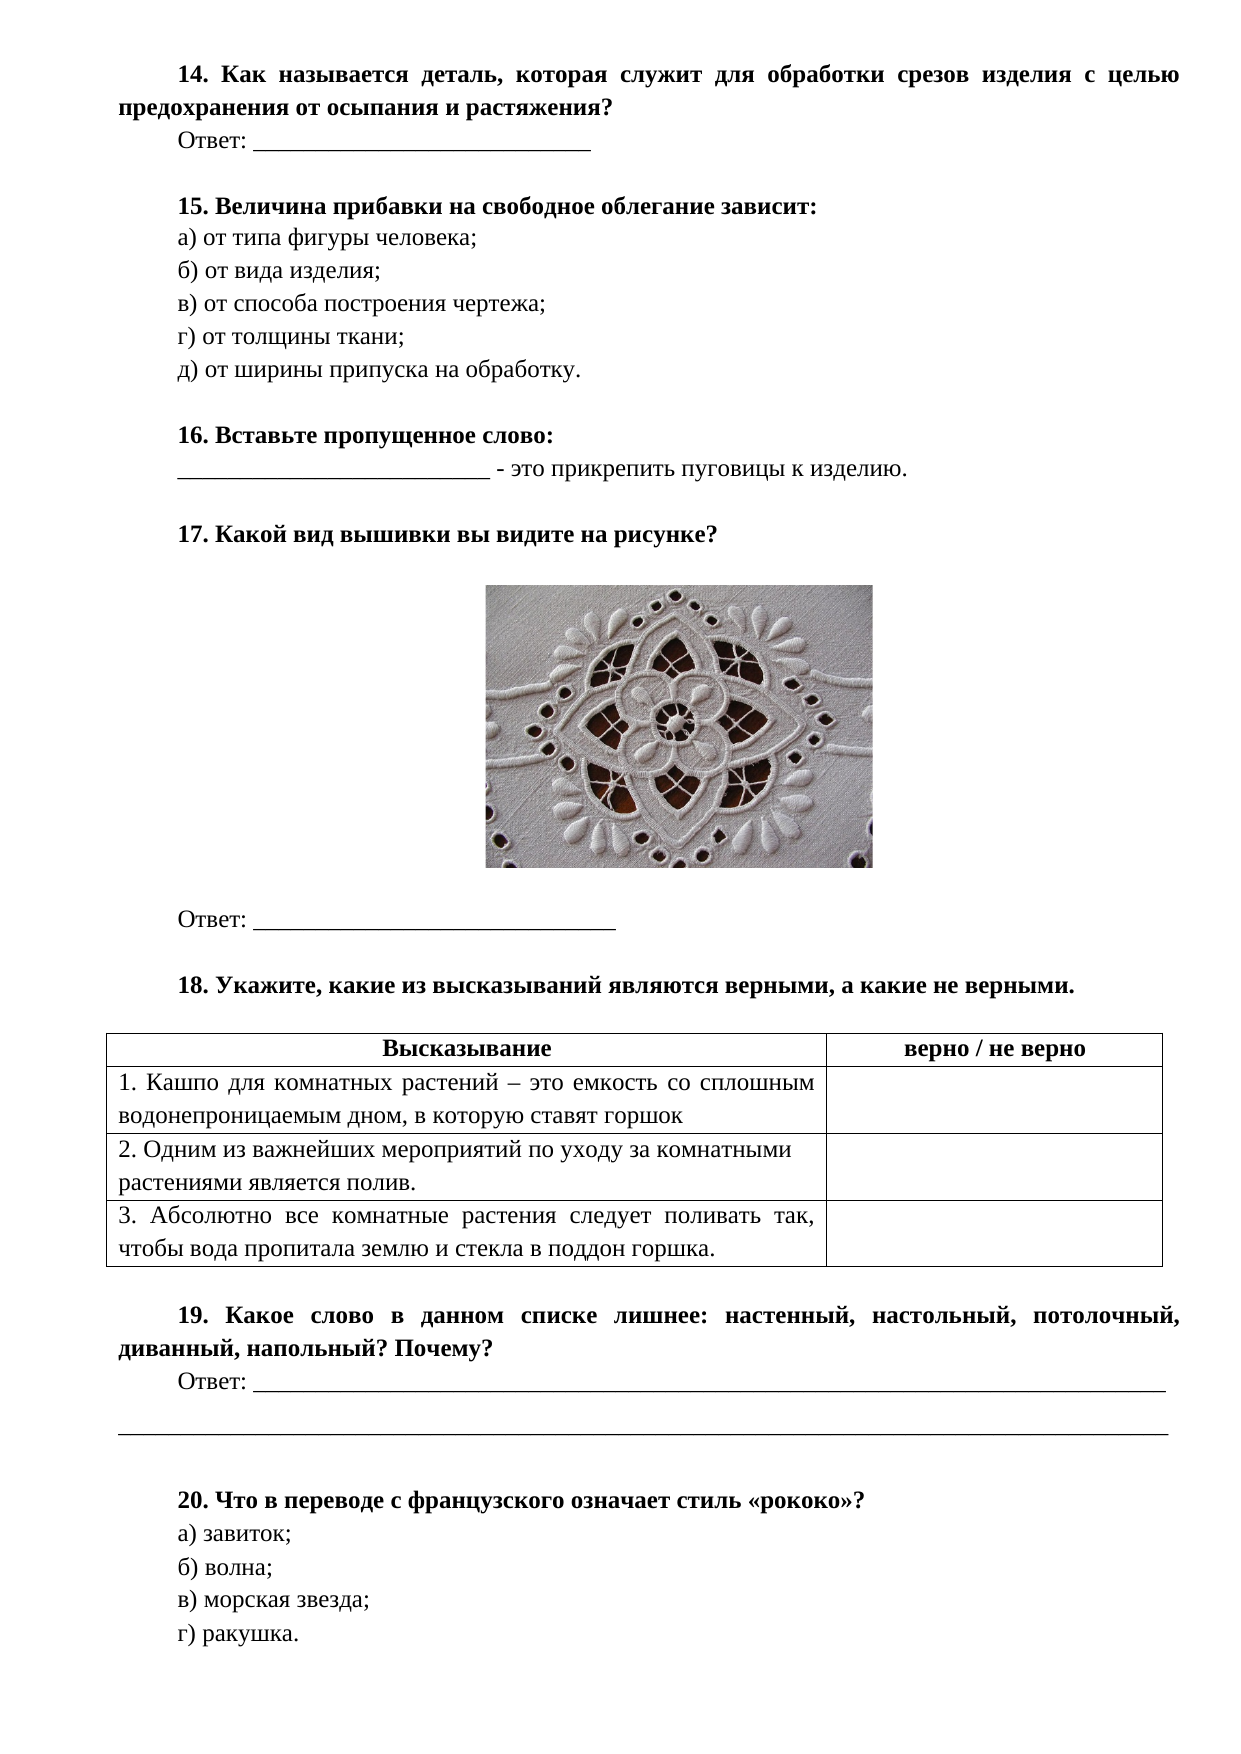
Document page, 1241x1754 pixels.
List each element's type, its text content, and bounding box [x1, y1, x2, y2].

text г) от толщины ткани; [118, 321, 1181, 350]
text в) морская звезда; [177, 1584, 1181, 1613]
text Ответ: _________________________________________________________________________ [118, 1366, 1181, 1395]
text б) волна; [177, 1552, 1181, 1580]
text б) от вида изделия; [118, 255, 1181, 284]
picture [485, 585, 873, 868]
text 15. Величина прибавки на свободное облегание зависит: [118, 191, 1181, 220]
table_cell [827, 1134, 1162, 1199]
text 14. Как называется деталь, которая служит для обработки срезов изделия с целью предохранения от осыпания и растяжения? [118, 59, 1181, 121]
table_cell [827, 1201, 1162, 1266]
text Ответ: ___________________________ [177, 125, 1181, 154]
table_cell 3. Абсолютно все комнатные растения следует поливать так, чтобы вода пропитала землю и стекла в поддон горшка. [107, 1201, 826, 1266]
table_header Высказывание [107, 1034, 826, 1066]
table_header верно / не верно [827, 1034, 1162, 1066]
text а) завиток; [177, 1518, 1181, 1547]
table_cell 1. Кашпо для комнатных растений – это емкость со сплошным водонепроницаемым дном, в которую ставят горшок [107, 1067, 826, 1133]
text 18. Укажите, какие из высказываний являются верными, а какие не верными. [118, 970, 1181, 999]
text 16. Вставьте пропущенное слово: [177, 420, 1181, 449]
text 17. Какой вид вышивки вы видите на рисунке? [177, 519, 1181, 548]
text г) ракушка. [177, 1618, 1181, 1646]
text _________________________ - это прикрепить пуговицы к изделию. [177, 453, 1181, 482]
table_cell [827, 1067, 1162, 1133]
text 19. Какое слово в данном списке лишнее: настенный, настольный, потолочный, диванный, напольный? Почему? [118, 1300, 1181, 1362]
table_cell 2. Одним из важнейших мероприятий по уходу за комнатными растениями является полив. [107, 1134, 826, 1199]
text в) от способа построения чертежа; [118, 288, 1181, 317]
text ____________________________________________________________________________________ [118, 1409, 1181, 1438]
text 20. Что в переводе с французского означает стиль «рококо»? [177, 1486, 1181, 1514]
text Ответ: _____________________________ [177, 904, 1181, 933]
text а) от типа фигуры человека; [118, 222, 1181, 251]
text д) от ширины припуска на обработку. [177, 354, 1181, 383]
